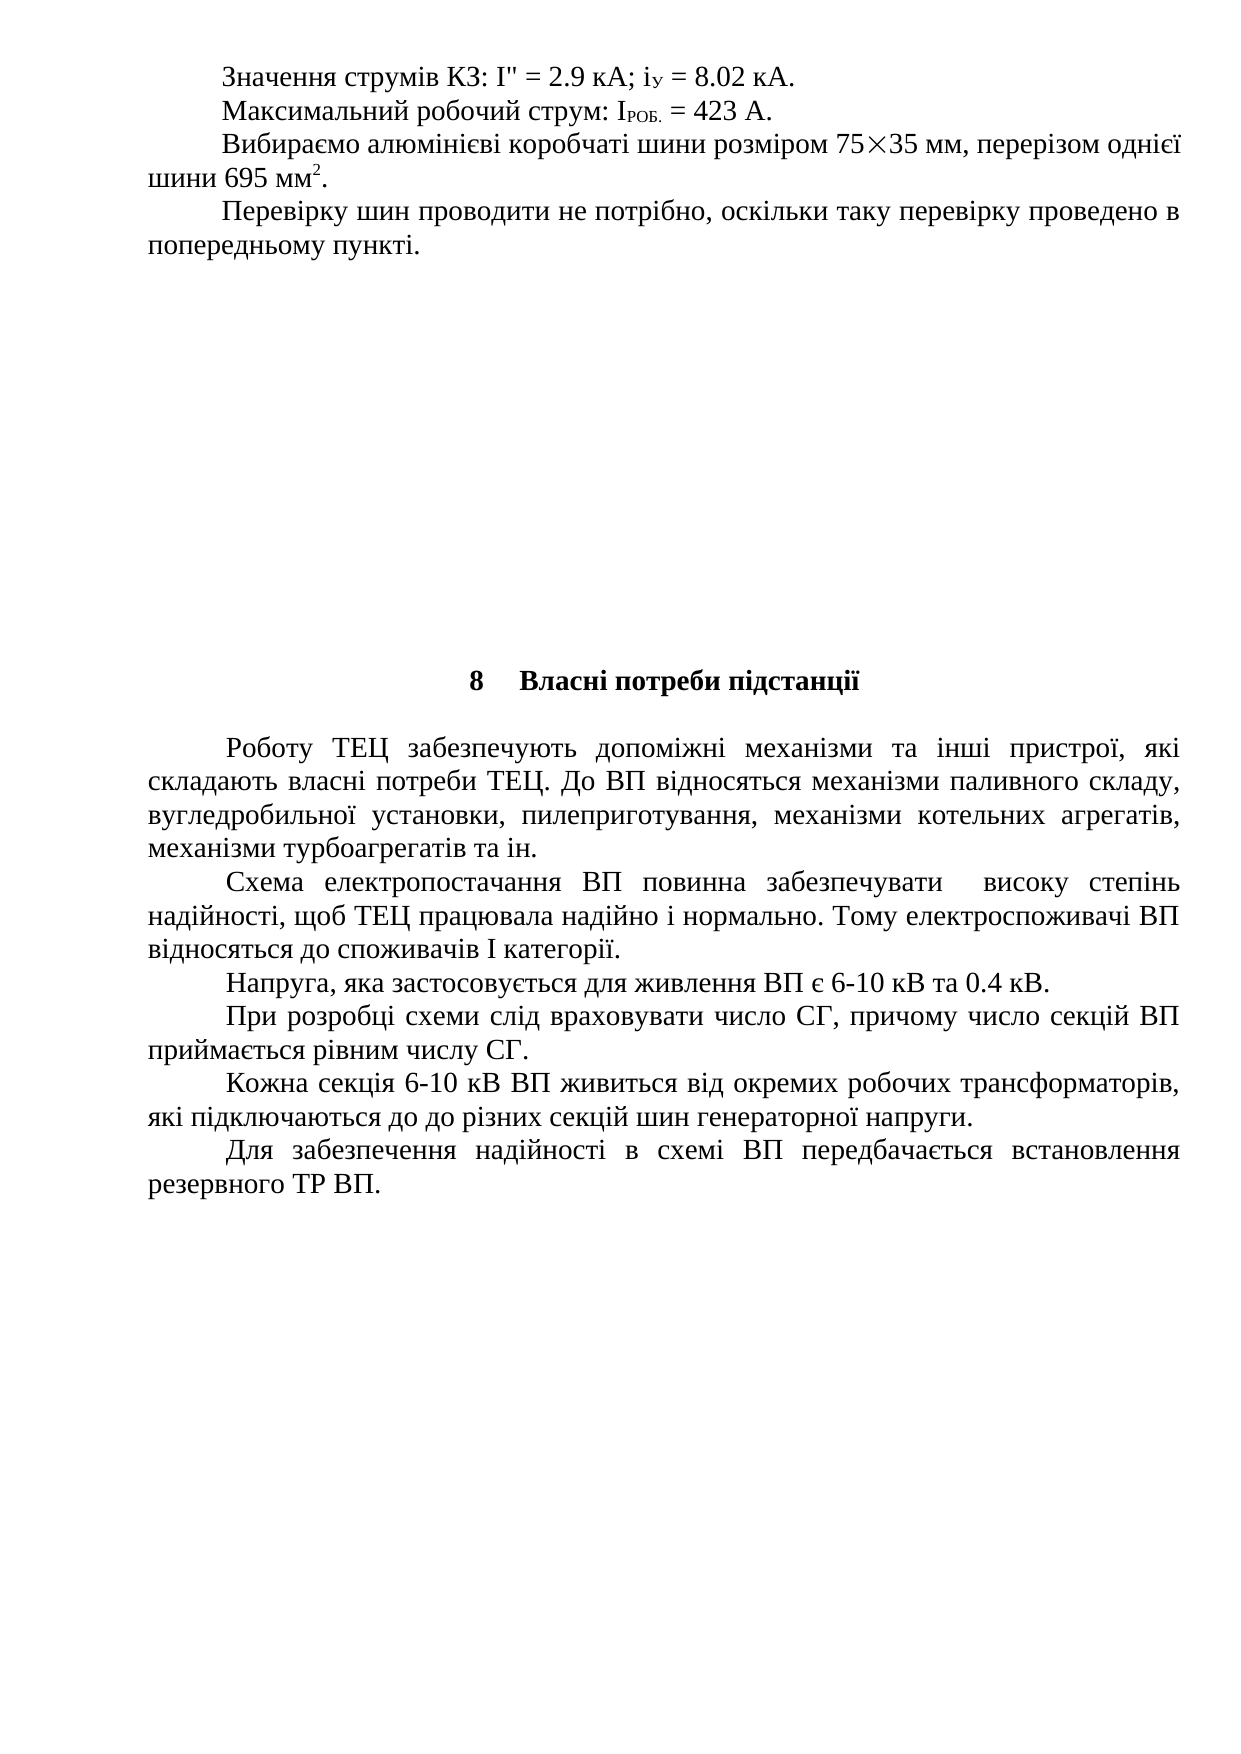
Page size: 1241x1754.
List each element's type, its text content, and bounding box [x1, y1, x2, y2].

text Максимальний робочий струм: ІРОБ. = 423 А. [148, 93, 1181, 126]
text Для забезпечення надійності в схемі ВП передбачається встановлення резервного ТР ВП. [148, 1132, 1181, 1199]
text Напруга, яка застосовується для живлення ВП є 6-10 кВ та 0.4 кВ. [148, 965, 1181, 998]
text Значення струмів КЗ: І" = 2.9 кА; іУ = 8.02 кА. [148, 59, 1181, 93]
text Схема електропостачання ВП повинна забезпечувати високу степінь надійності, щоб ТЕЦ працювала надійно і нормально. Тому електроспоживачі ВП відносяться до споживачів І категорії. [148, 864, 1181, 965]
subtitle Власні потреби підстанції [148, 663, 1181, 696]
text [148, 126, 1181, 193]
text Перевірку шин проводити не потрібно, оскільки таку перевірку проведено в попередньому пункті. [148, 193, 1181, 260]
text Роботу ТЕЦ забезпечують допоміжні механізми та інші пристрої, які складають власні потреби ТЕЦ. До ВП відносяться механізми паливного складу, вугледробильної установки, пилеприготування, механізми котельних агрегатів, механізми турбоагрегатів та ін. [148, 730, 1181, 864]
text Кожна секція 6-10 кВ ВП живиться від окремих робочих трансформаторів, які підключаються до до різних секцій шин генераторної напруги. [148, 1065, 1181, 1132]
text При розробці схеми слід враховувати число СГ, причому число секцій ВП приймається рівним числу СГ. [148, 998, 1181, 1065]
